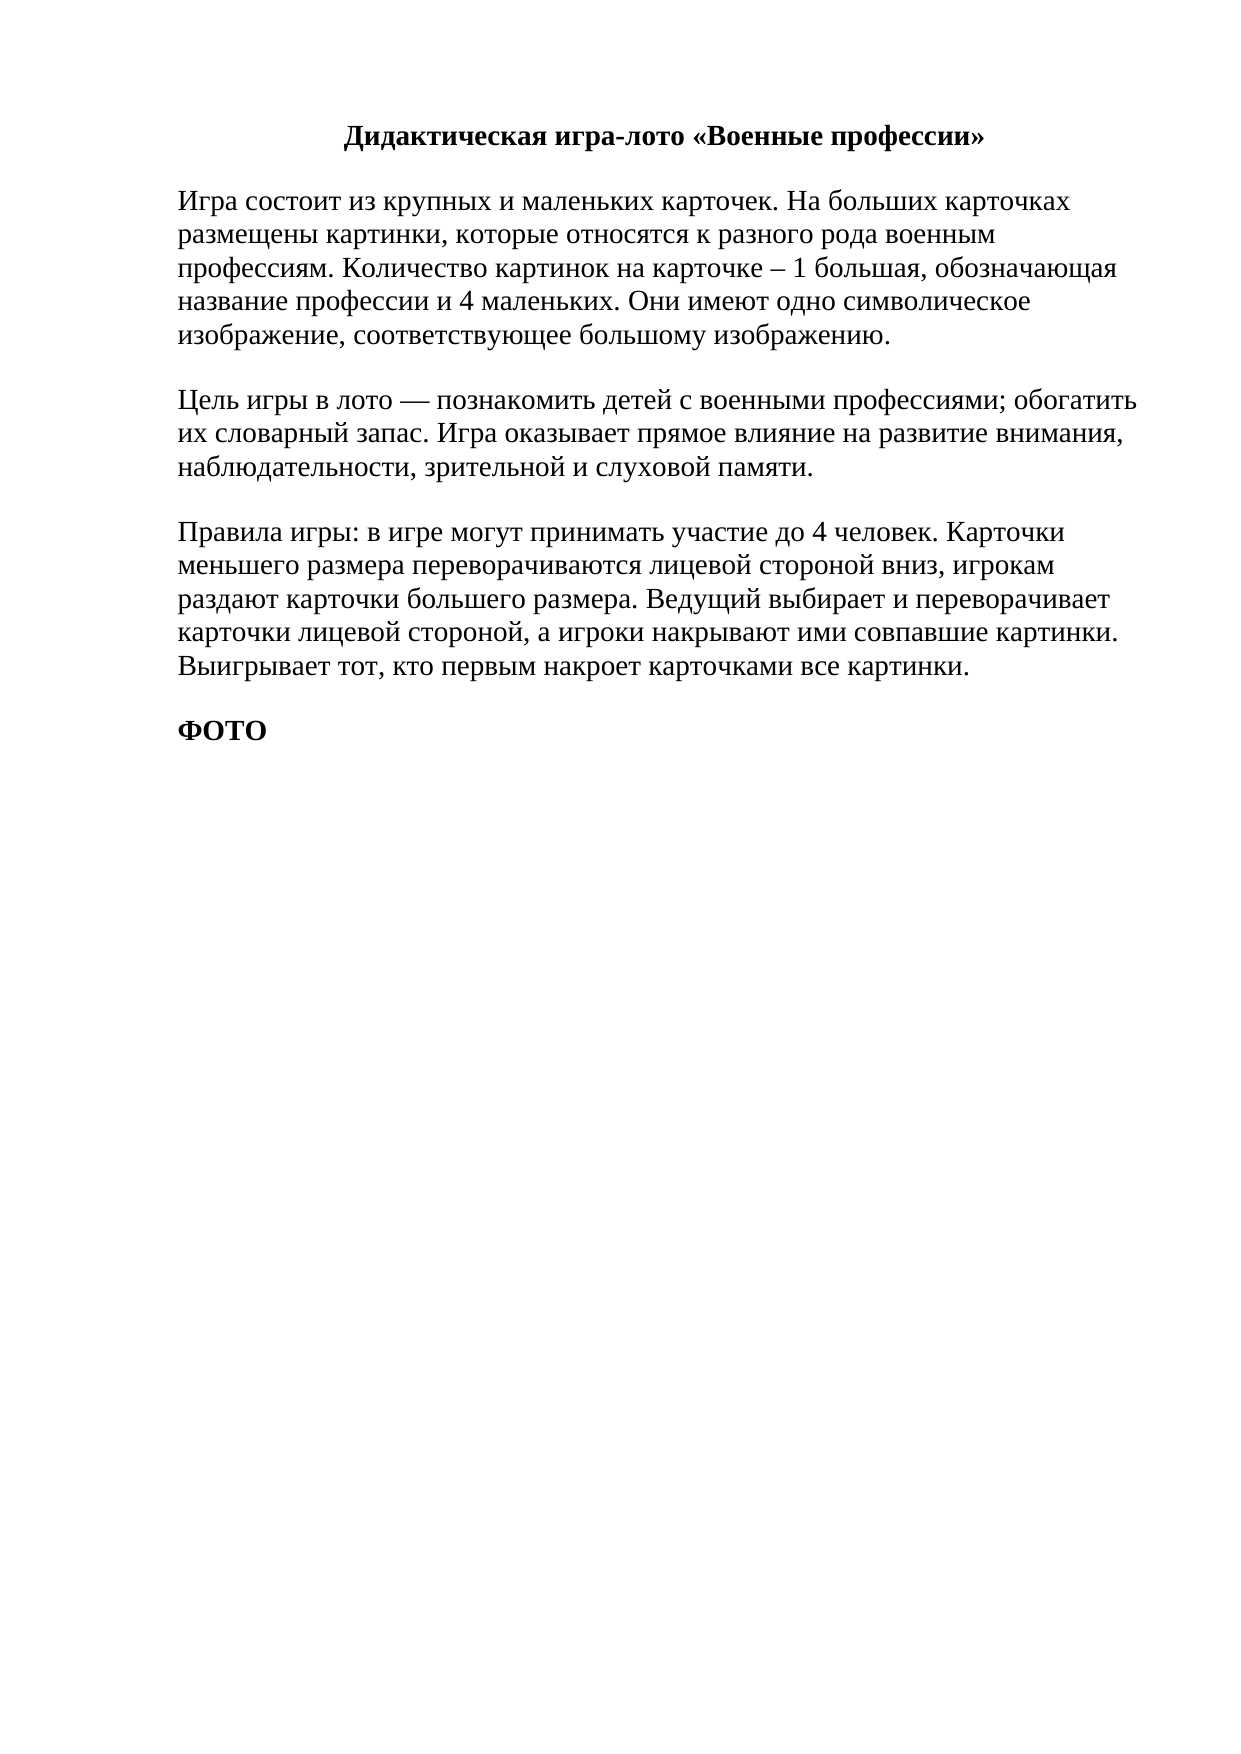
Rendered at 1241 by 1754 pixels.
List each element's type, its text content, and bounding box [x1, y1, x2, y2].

text Цель игры в лото — познакомить детей с военными профессиями; обогатить их словарный запас. Игра оказывает прямое влияние на развитие внимания, наблюдательности, зрительной и слуховой памяти. [177, 382, 1152, 482]
text ФОТО [177, 713, 1152, 746]
text Игра состоит из крупных и маленьких карточек. На больших карточках размещены картинки, которые относятся к разного рода военным профессиям. Количество картинок на карточке – 1 большая, обозначающая название профессии и 4 маленьких. Они имеют одно символическое изображение, соответствующее большому изображению. [177, 183, 1152, 351]
text Дидактическая игра-лото «Военные профессии» [177, 118, 1152, 152]
text Правила игры: в игре могут принимать участие до 4 человек. Карточки меньшего размера переворачиваются лицевой стороной вниз, игрокам раздают карточки большего размера. Ведущий выбирает и переворачивает карточки лицевой стороной, а игроки накрывают ими совпавшие картинки. Выигрывает тот, кто первым накроет карточками все картинки. [177, 514, 1152, 681]
